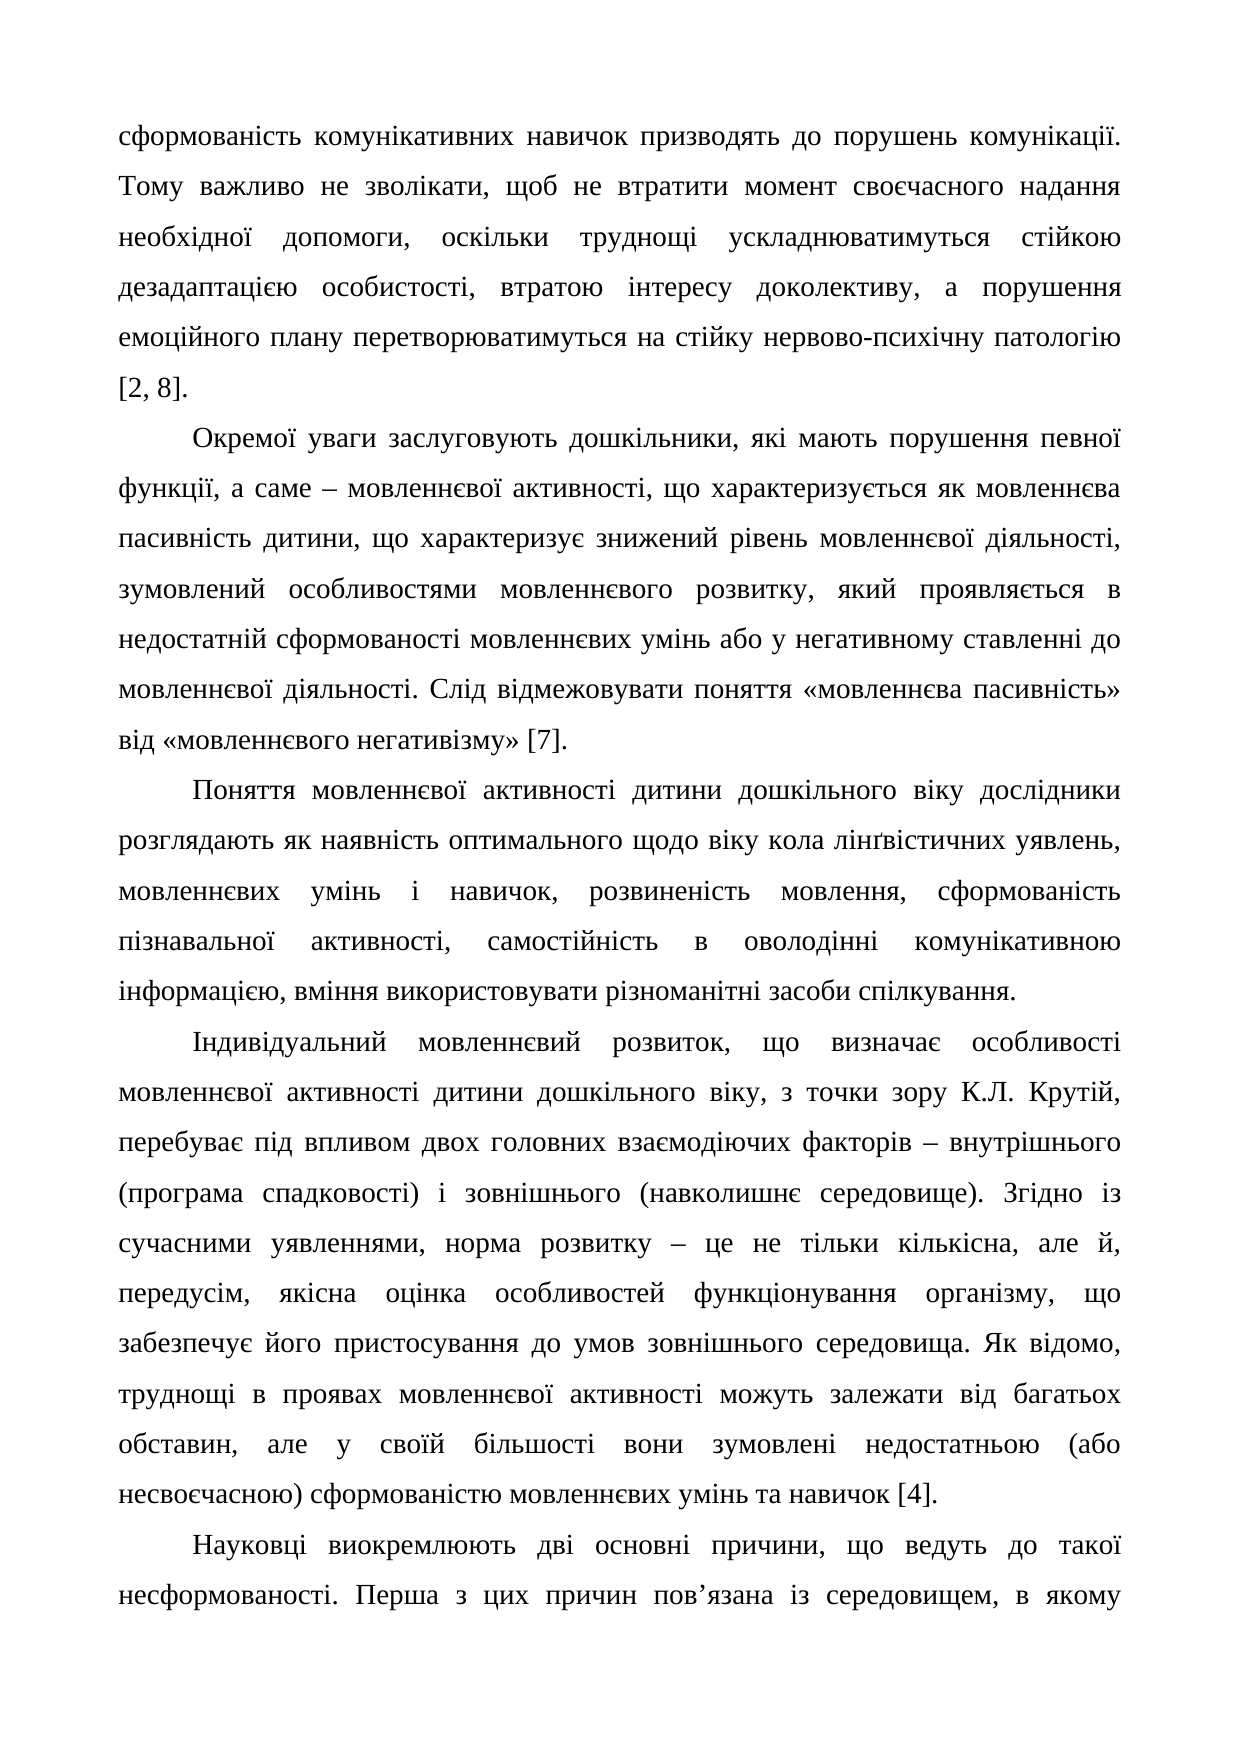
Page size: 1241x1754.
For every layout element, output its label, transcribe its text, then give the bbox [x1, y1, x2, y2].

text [118, 1527, 1122, 1611]
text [118, 118, 1122, 403]
text Поняття мовленнєвої активності дитини дошкільного віку дослідники розглядають як наявність оптимального щодо віку кола лінґвістичних уявлень, мовленнєвих умінь і навичок, розвиненість мовлення, сформованість пізнавальної активності, самостійність в оволодінні комунікативною інформацією, вміння використовувати різноманітні засоби спілкування. [118, 772, 1122, 1007]
text Окремої уваги заслуговують дошкільники, які мають порушення певної функції, а саме – мовленнєвої активності, що характеризується як мовленнєва пасивність дитини, що характеризує знижений рівень мовленнєвої діяльності, зумовлений особливостями мовленнєвого розвитку, який проявляється в недостатній сформованості мовленнєвих умінь або у негативному ставленні до мовленнєвої діяльності. Слід відмежовувати поняття «мовленнєва пасивність» від «мовленнєвого негативізму» [7]. [118, 420, 1122, 755]
text Індивідуальний мовленнєвий розвиток, що визначає особливості мовленнєвої активності дитини дошкільного віку, з точки зору К.Л. Крутій, перебуває під впливом двох головних взаємодіючих факторів – внутрішнього (програма спадковості) і зовнішнього (навколишнє середовище). Згідно із сучасними уявленнями, норма розвитку – це не тільки кількісна, але й, передусім, якісна оцінка особливостей функціонування організму, що забезпечує його пристосування до умов зовнішнього середовища. Як відомо, труднощі в проявах мовленнєвої активності можуть залежати від багатьох обставин, але у своїй більшості вони зумовлені недостатньою (або несвоєчасною) сформованістю мовленнєвих умінь та навичок [4]. [118, 1024, 1122, 1510]
